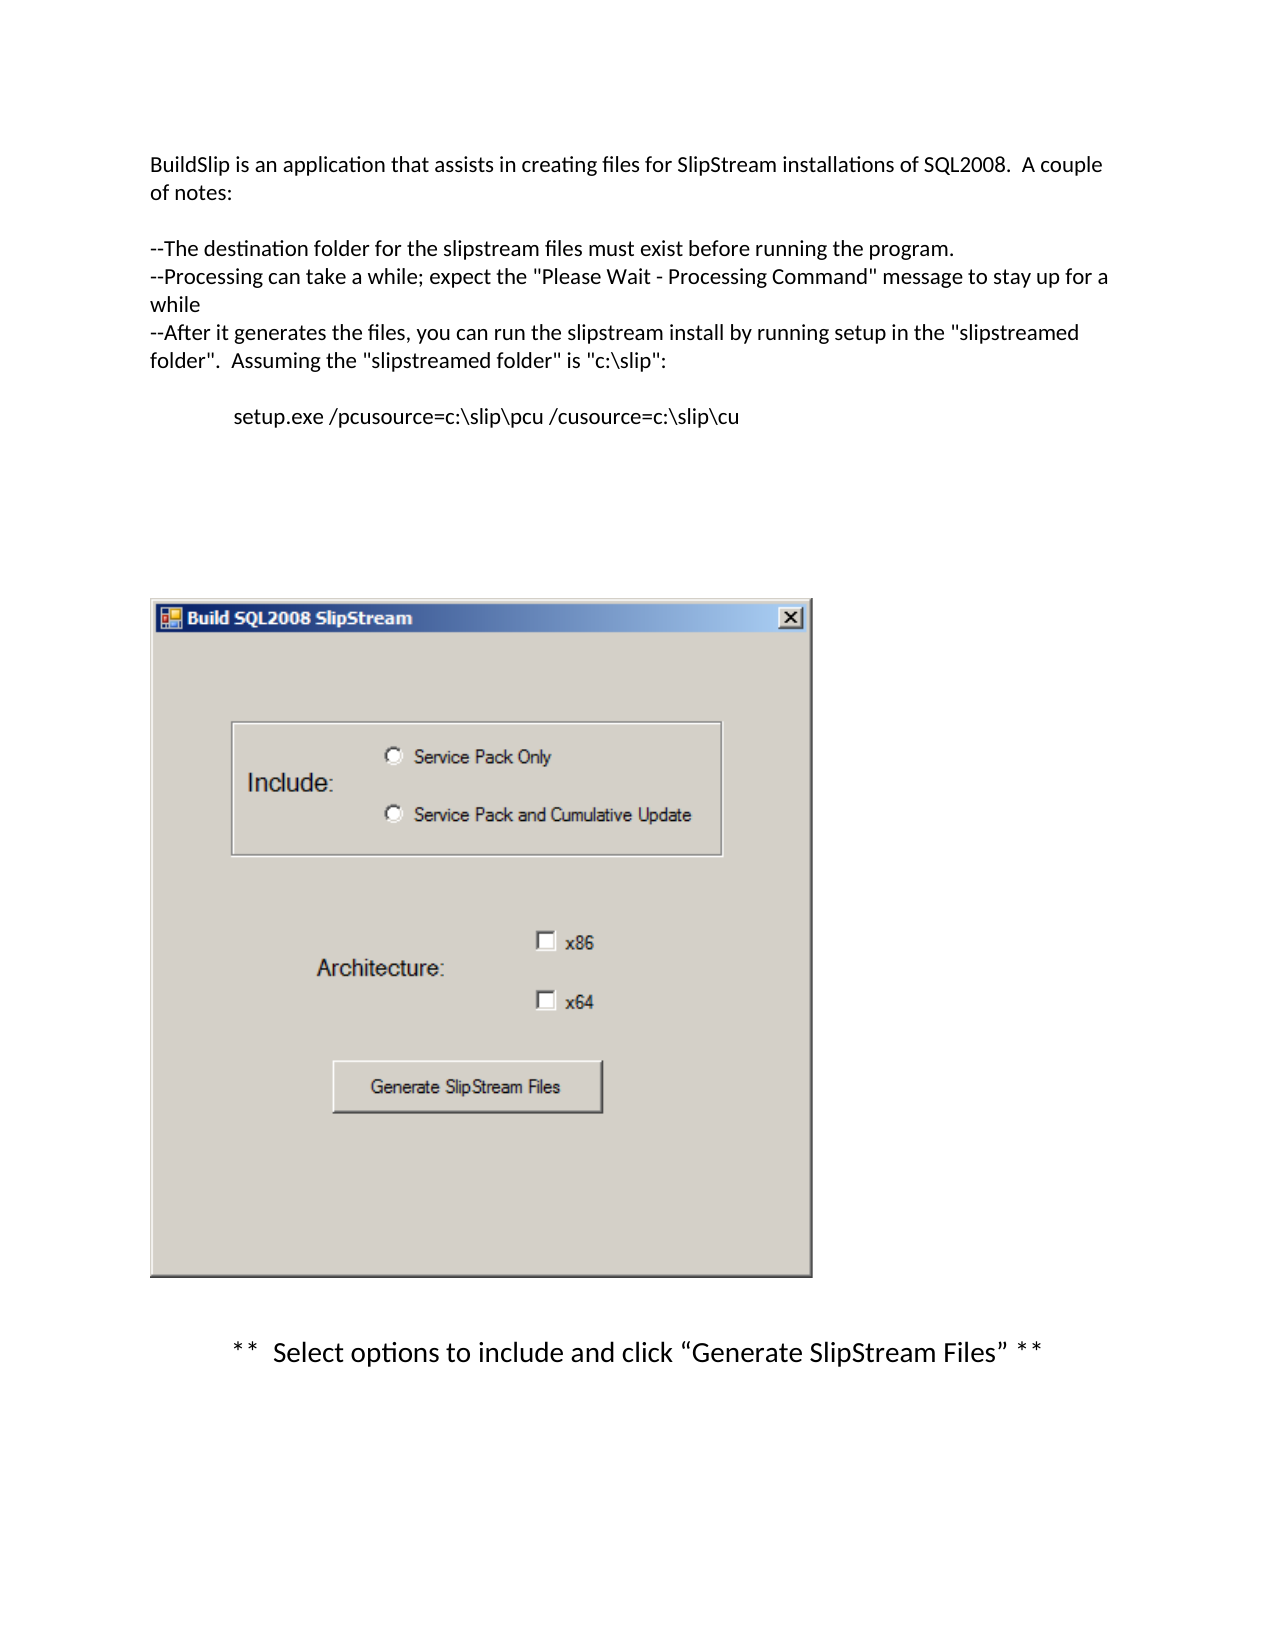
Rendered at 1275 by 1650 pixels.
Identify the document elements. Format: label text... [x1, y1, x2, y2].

text ** Select options to include and click “Generate SlipStream Files” ** [150, 1334, 1125, 1370]
text --After it generates the files, you can run the slipstream install by running setup in the "slipstreamed folder". Assuming the "slipstreamed folder" is "c:\slip": [150, 318, 1125, 374]
text setup.exe /pcusource=c:\slip\pcu /cusource=c:\slip\cu [150, 402, 1125, 430]
text --The destination folder for the slipstream files must exist before running the program. [150, 234, 1125, 262]
text BuildSlip is an application that assists in creating files for SlipStream installations of SQL2008. A couple of notes: [150, 150, 1125, 206]
picture [150, 598, 813, 1278]
text --Processing can take a while; expect the "Please Wait - Processing Command" message to stay up for a while [150, 262, 1125, 318]
